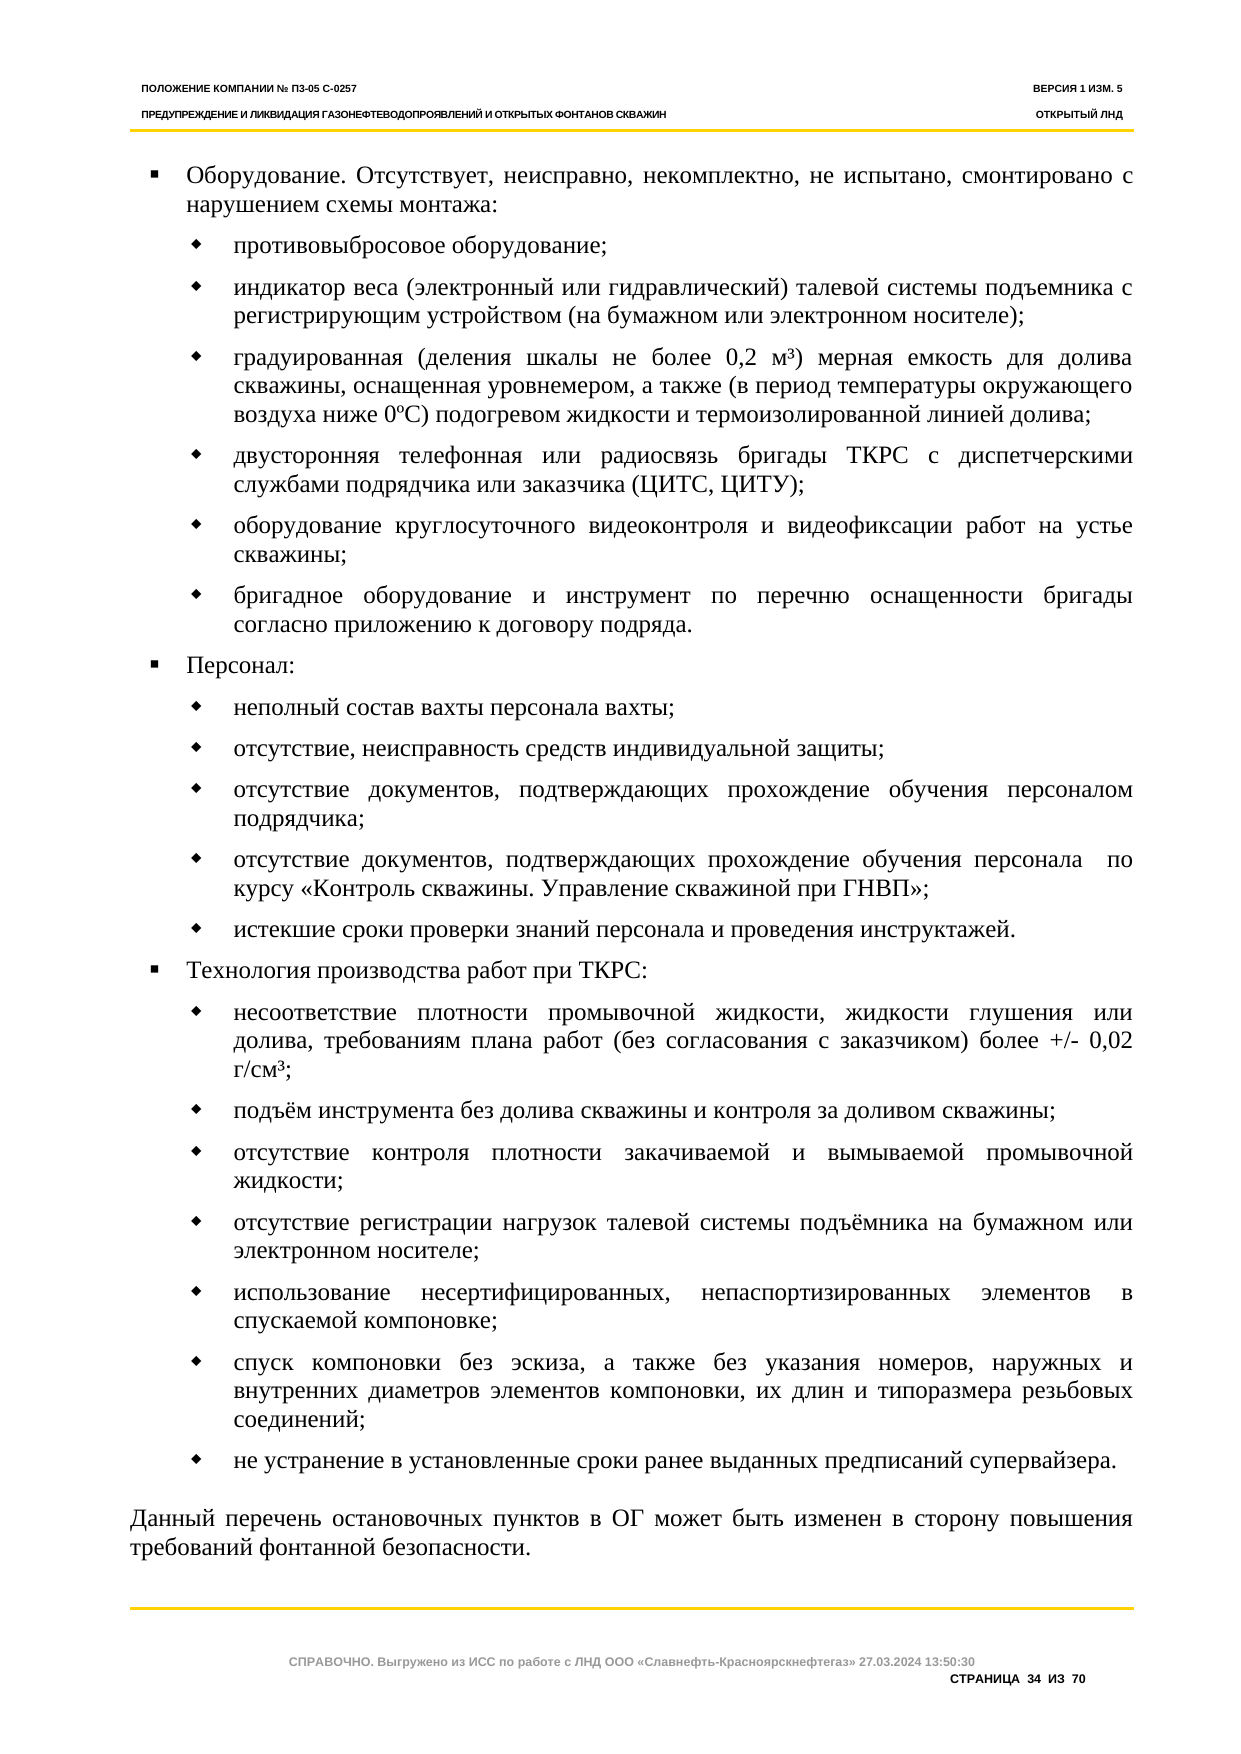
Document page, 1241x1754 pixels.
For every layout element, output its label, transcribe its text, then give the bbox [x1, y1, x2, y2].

list двусторонняя телефонная или радиосвязь бригады ТКРС с диспетчерскими службами подрядчика или заказчика (ЦИТС, ЦИТУ); [189, 441, 1134, 498]
list оборудование круглосуточного видеоконтроля и видеофиксации работ на устье скважины; [189, 511, 1134, 568]
list отсутствие документов, подтверждающих прохождение обучения персоналом подрядчика; [189, 774, 1134, 832]
list Персонал: [149, 651, 1134, 679]
list отсутствие контроля плотности закачиваемой и вымываемой промывочной жидкости; [189, 1137, 1134, 1194]
list противовыбросовое оборудование; [189, 231, 1134, 259]
list не устранение в установленные сроки ранее выданных предписаний супервайзера. [189, 1446, 1134, 1474]
list Оборудование. Отсутствует, неисправно, некомплектно, не испытано, смонтировано с нарушением схемы монтажа: [149, 161, 1134, 218]
list градуированная (деления шкалы не более 0,2 м³) мерная емкость для долива скважины, оснащенная уровнемером, а также (в период температуры окружающего воздуха ниже 0ºС) подогревом жидкости и термоизолированной линией долива; [189, 342, 1134, 428]
list неполный состав вахты персонала вахты; [189, 692, 1134, 721]
list спуск компоновки без эскиза, а также без указания номеров, наружных и внутренних диаметров элементов компоновки, их длин и типоразмера резьбовых соединений; [189, 1347, 1134, 1433]
list отсутствие документов, подтверждающих прохождение обучения персонала по курсу «Контроль скважины. Управление скважиной при ГНВП»; [189, 844, 1134, 902]
list использование несертифицированных, непаспортизированных элементов в спускаемой компоновке; [189, 1277, 1134, 1334]
list Технология производства работ при ТКРС: [149, 956, 1134, 984]
list отсутствие, неисправность средств индивидуальной защиты; [189, 733, 1134, 762]
list отсутствие регистрации нагрузок талевой системы подъёмника на бумажном или электронном носителе; [189, 1207, 1134, 1264]
list индикатор веса (электронный или гидравлический) талевой системы подъемника с регистрирующим устройством (на бумажном или электронном носителе); [189, 272, 1134, 329]
text Данный перечень остановочных пунктов в ОГ может быть изменен в сторону повышения требований фонтанной безопасности. [130, 1503, 1134, 1561]
list истекшие сроки проверки знаний персонала и проведения инструктажей. [189, 914, 1134, 943]
list подъём инструмента без долива скважины и контроля за доливом скважины; [189, 1096, 1134, 1124]
list несоответствие плотности промывочной жидкости, жидкости глушения или долива, требованиям плана работ (без согласования с заказчиком) более +/- 0,02 г/см³; [189, 997, 1134, 1083]
list бригадное оборудование и инструмент по перечню оснащенности бригады согласно приложению к договору подряда. [189, 581, 1134, 638]
